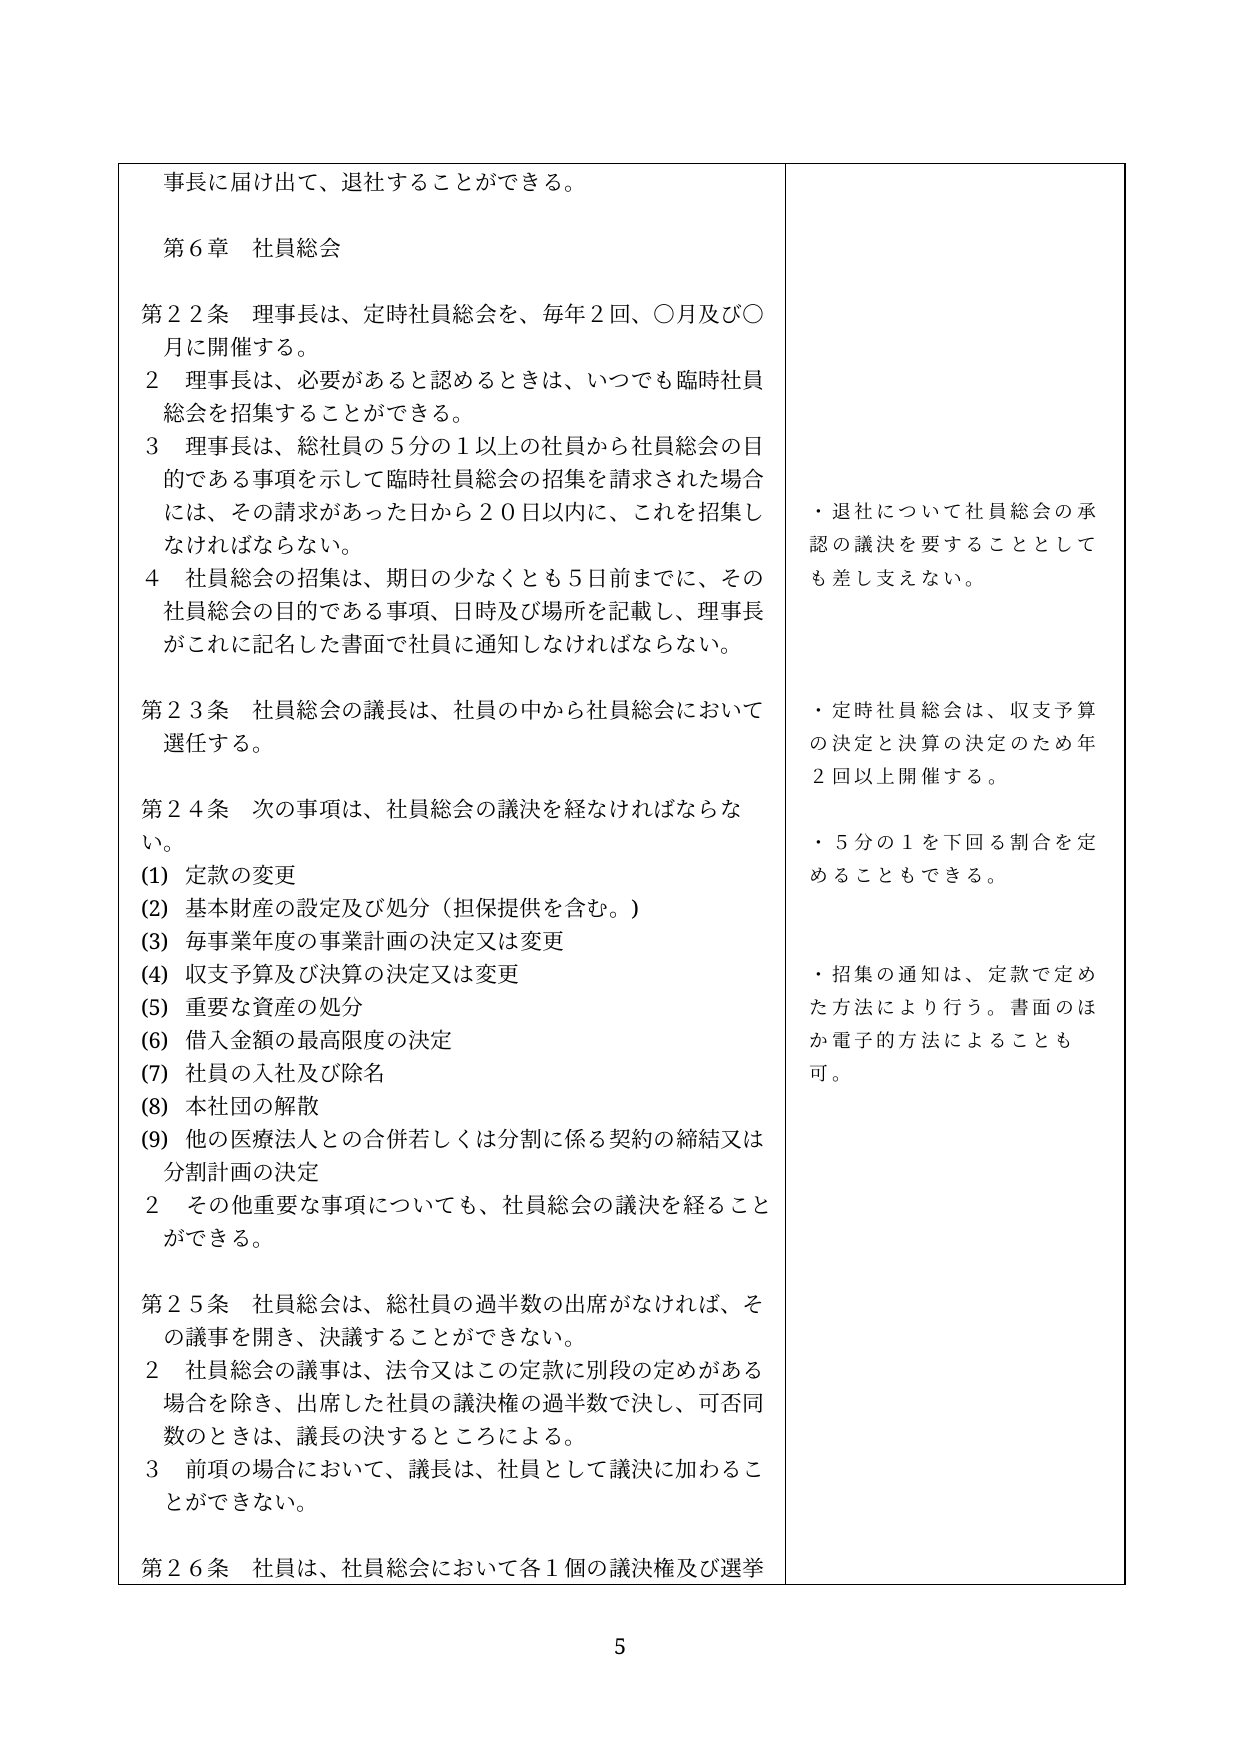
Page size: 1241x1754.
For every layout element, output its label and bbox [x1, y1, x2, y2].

table_cell [786, 164, 1124, 1584]
table_cell [119, 164, 785, 1584]
